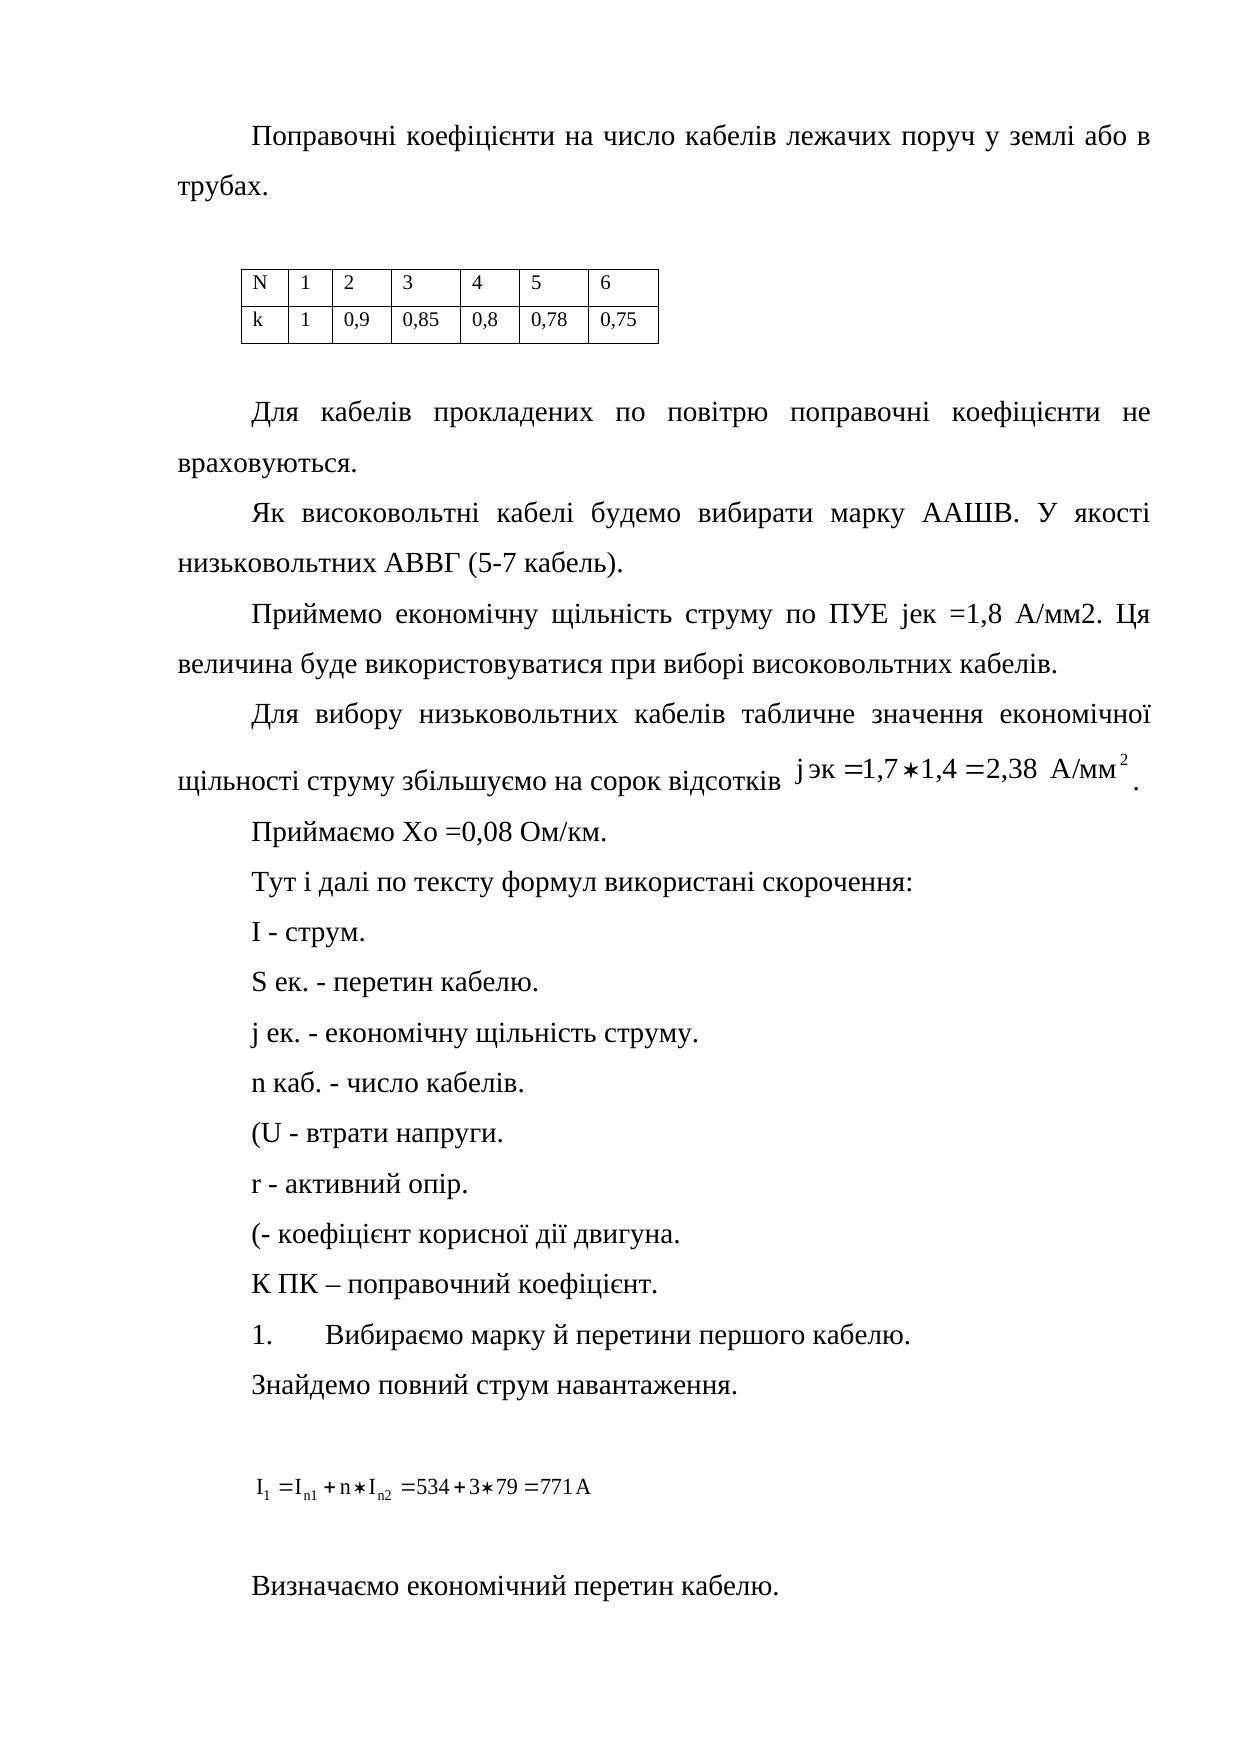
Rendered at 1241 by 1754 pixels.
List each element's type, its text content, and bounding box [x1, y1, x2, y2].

table_header 3 [392, 270, 460, 306]
text j ек. - економічну щільність струму. [177, 1015, 1152, 1048]
text Як високовольтні кабелі будемо вибирати марку ААШВ. У якості низьковольтних АВВГ (5-7 кабель). [177, 495, 1152, 579]
text I - струм. [177, 914, 1152, 948]
text Поправочні коефіцієнти на число кабелів лежачих поруч у землі або в трубах. [177, 118, 1152, 202]
table_header 5 [520, 270, 588, 306]
table_cell 0,75 [589, 307, 658, 343]
text r - активний опір. [177, 1166, 1152, 1199]
table_header 2 [333, 270, 391, 306]
text Тут і далі по тексту формул використані скорочення: [177, 864, 1152, 897]
table_header 4 [461, 270, 519, 306]
text (U - втрати напруги. [177, 1116, 1152, 1149]
text Для кабелів прокладених по повітрю поправочні коефіцієнти не враховуються. [177, 394, 1152, 478]
table_cell 1 [289, 307, 332, 343]
table_cell 0,8 [461, 307, 519, 343]
table_cell 0,78 [520, 307, 588, 343]
text (- коефіцієнт корисної дії двигуна. [177, 1216, 1152, 1250]
text Приймаємо Xо =0,08 Ом/км. [177, 814, 1152, 847]
table_cell 0,85 [392, 307, 460, 343]
text К ПК – поправочний коефіцієнт. [177, 1266, 1152, 1300]
table_header 6 [589, 270, 658, 306]
table_cell 0,9 [333, 307, 391, 343]
table_cell k [242, 307, 288, 343]
text Для вибору низьковольтних кабелів табличне значення економічної щільності струму збільшуємо на сорок відсотків . [177, 696, 1152, 797]
table_header 1 [289, 270, 332, 306]
text Приймемо економічну щільність струму по ПУЕ jек =1,8 А/мм2. Ця величина буде використовуватися при виборі високовольтних кабелів. [177, 596, 1152, 680]
table_header N [242, 270, 288, 306]
text Знайдемо повний струм навантаження. [177, 1367, 1152, 1401]
text Визначаємо економічний перетин кабелю. [177, 1568, 1152, 1602]
text n каб. - число кабелів. [177, 1065, 1152, 1099]
list Вибираємо марку й перетини першого кабелю. [177, 1317, 1152, 1350]
text S ек. - перетин кабелю. [177, 964, 1152, 998]
